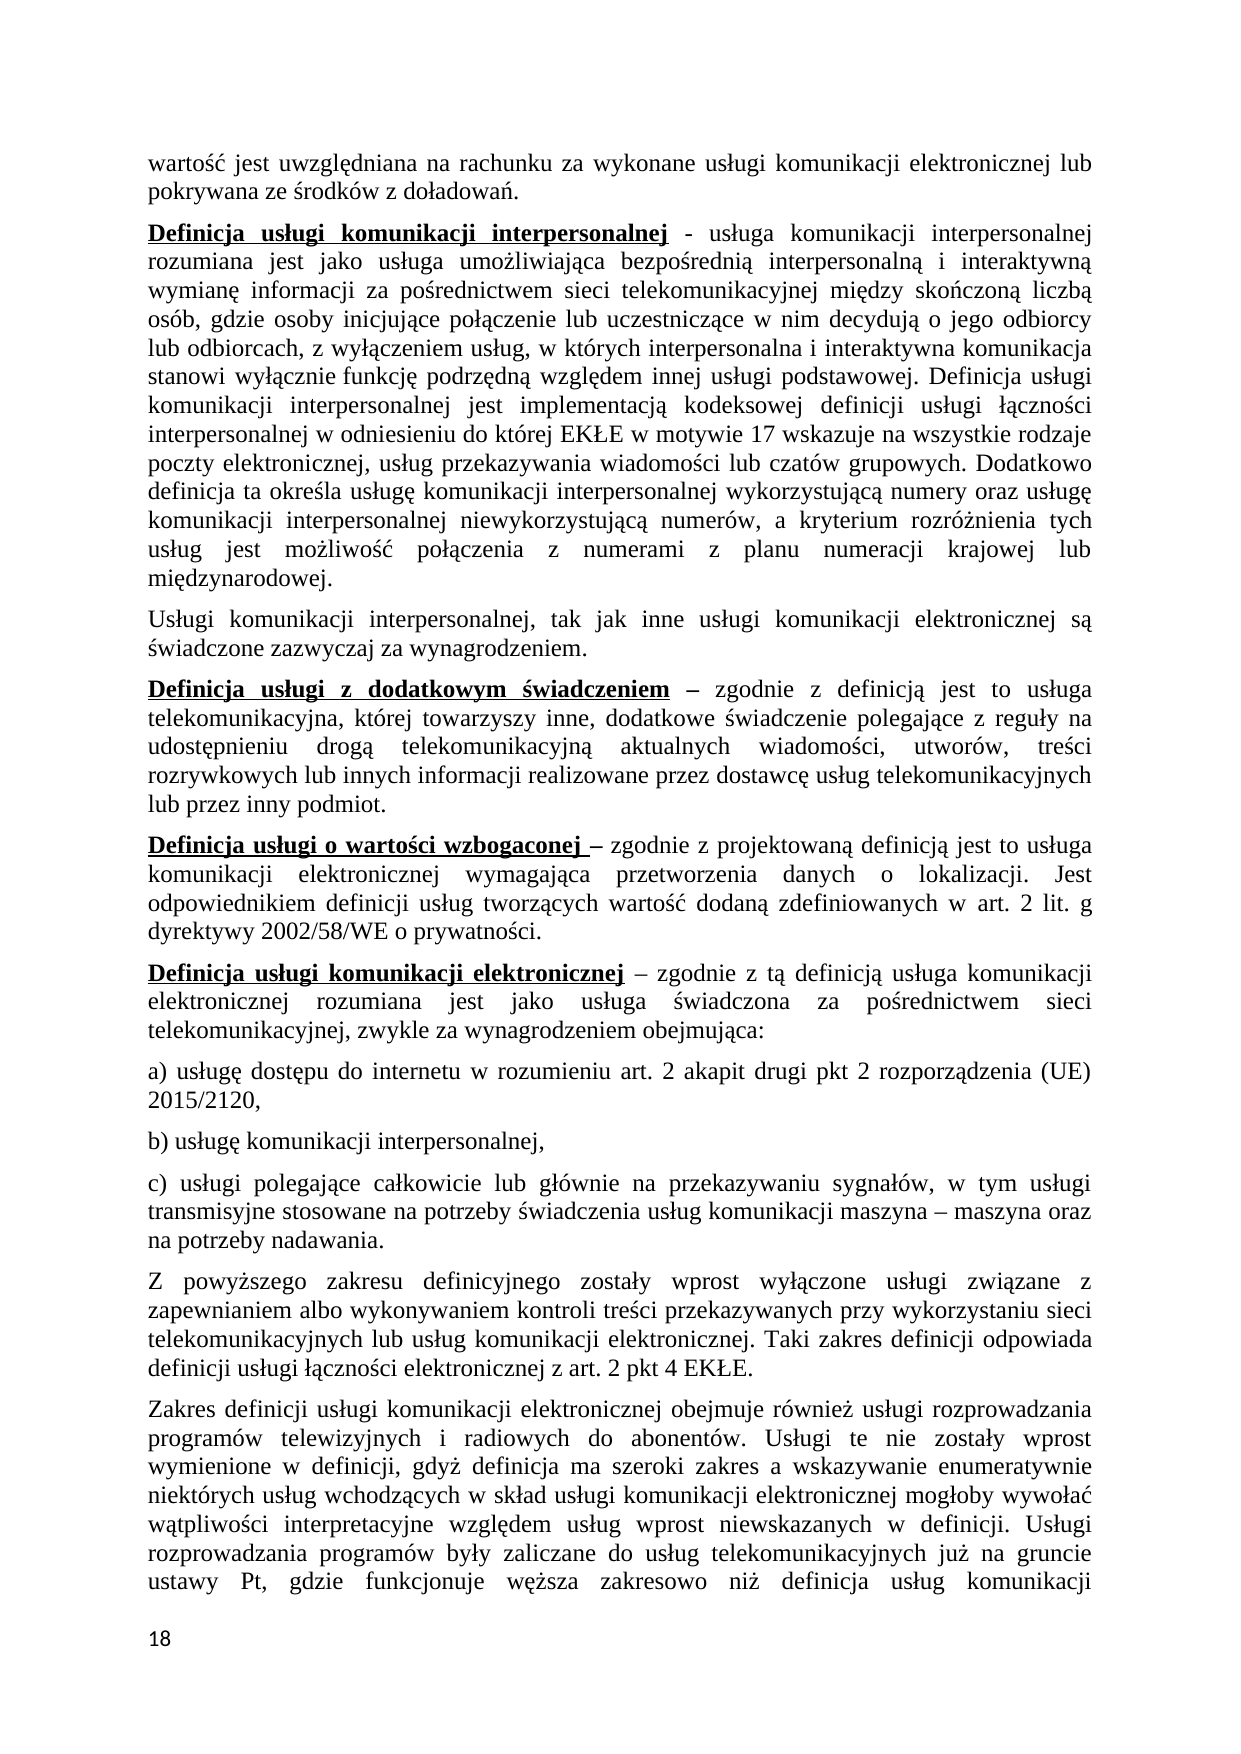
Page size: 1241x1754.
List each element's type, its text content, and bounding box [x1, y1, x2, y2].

text c) usługi polegające całkowicie lub głównie na przekazywaniu sygnałów, w tym usługi transmisyjne stosowane na potrzeby świadczenia usług komunikacji maszyna – maszyna oraz na potrzeby nadawania. [148, 1168, 1093, 1254]
text a) usługę dostępu do internetu w rozumieniu art. 2 akapit drugi pkt 2 rozporządzenia (UE) 2015/2120, [148, 1056, 1093, 1114]
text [148, 148, 1093, 205]
text b) usługę komunikacji interpersonalnej, [148, 1126, 1093, 1155]
text Z powyższego zakresu definicyjnego zostały wprost wyłączone usługi związane z zapewnianiem albo wykonywaniem kontroli treści przekazywanych przy wykorzystaniu sieci telekomunikacyjnych lub usług komunikacji elektronicznej. Taki zakres definicji odpowiada definicji usługi łączności elektronicznej z art. 2 pkt 4 EKŁE. [148, 1266, 1093, 1381]
text Definicja usługi komunikacji interpersonalnej - usługa komunikacji interpersonalnej rozumiana jest jako usługa umożliwiająca bezpośrednią interpersonalną i interaktywną wymianę informacji za pośrednictwem sieci telekomunikacyjnej między skończoną liczbą osób, gdzie osoby inicjujące połączenie lub uczestniczące w nim decydują o jego odbiorcy lub odbiorcach, z wyłączeniem usług, w których interpersonalna i interaktywna komunikacja stanowi wyłącznie funkcję podrzędną względem innej usługi podstawowej. Definicja usługi komunikacji interpersonalnej jest implementacją kodeksowej definicji usługi łączności interpersonalnej w odniesieniu do której EKŁE w motywie 17 wskazuje na wszystkie rodzaje poczty elektronicznej, usług przekazywania wiadomości lub czatów grupowych. Dodatkowo definicja ta określa usługę komunikacji interpersonalnej wykorzystującą numery oraz usługę komunikacji interpersonalnej niewykorzystującą numerów, a kryterium rozróżnienia tych usług jest możliwość połączenia z numerami z planu numeracji krajowej lub międzynarodowej. [148, 218, 1093, 591]
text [148, 1394, 1093, 1595]
text Usługi komunikacji interpersonalnej, tak jak inne usługi komunikacji elektronicznej są świadczone zazwyczaj za wynagrodzeniem. [148, 604, 1093, 661]
text Definicja usługi o wartości wzbogaconej – zgodnie z projektowaną definicją jest to usługa komunikacji elektronicznej wymagająca przetworzenia danych o lokalizacji. Jest odpowiednikiem definicji usług tworzących wartość dodaną zdefiniowanych w art. 2 lit. g dyrektywy 2002/58/WE o prywatności. [148, 830, 1093, 945]
text Definicja usługi komunikacji elektronicznej – zgodnie z tą definicją usługa komunikacji elektronicznej rozumiana jest jako usługa świadczona za pośrednictwem sieci telekomunikacyjnej, zwykle za wynagrodzeniem obejmująca: [148, 958, 1093, 1044]
text Definicja usługi z dodatkowym świadczeniem – zgodnie z definicją jest to usługa telekomunikacyjna, której towarzyszy inne, dodatkowe świadczenie polegające z reguły na udostępnieniu drogą telekomunikacyjną aktualnych wiadomości, utworów, treści rozrywkowych lub innych informacji realizowane przez dostawcę usług telekomunikacyjnych lub przez inny podmiot. [148, 674, 1093, 818]
